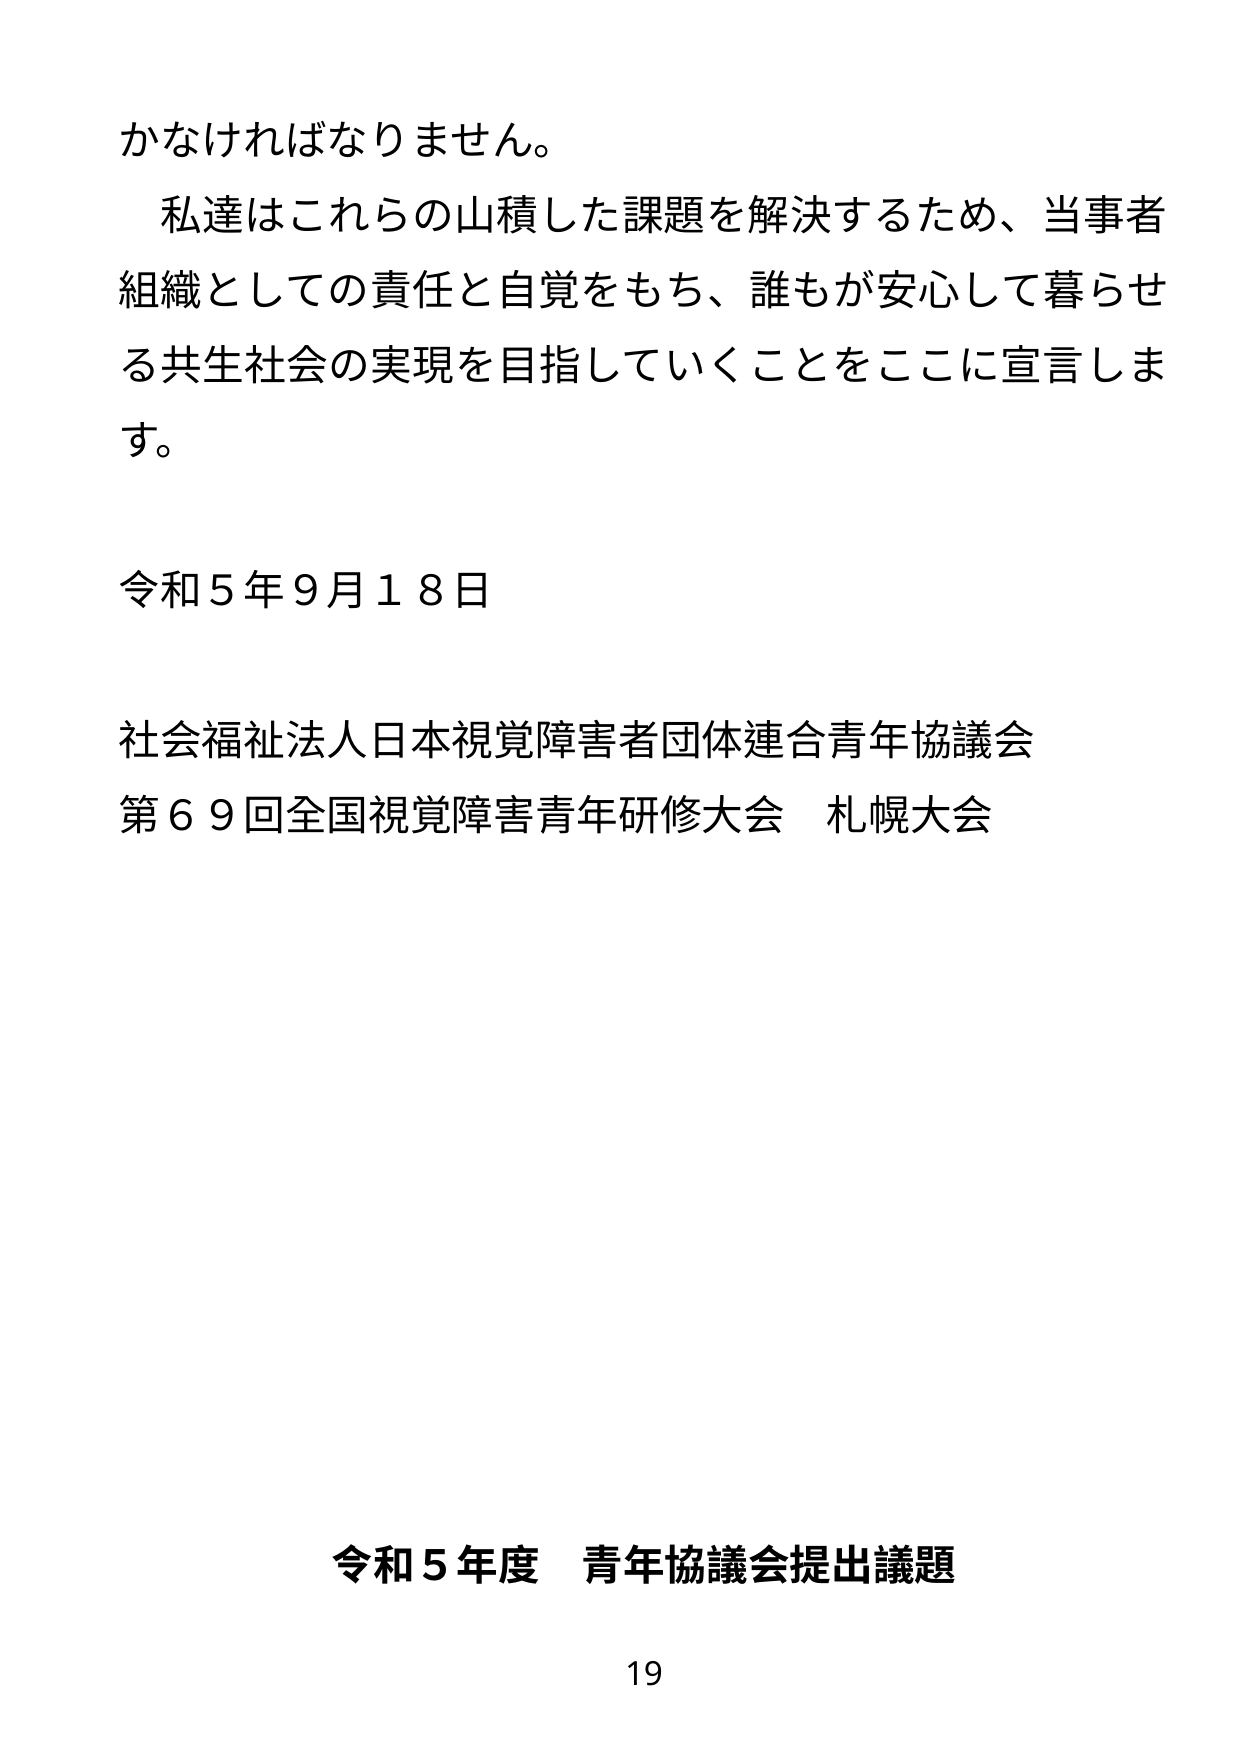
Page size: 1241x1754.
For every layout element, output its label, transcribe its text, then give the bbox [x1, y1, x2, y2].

text 私達はこれらの山積した課題を解決するため、当事者組織としての責任と自覚をもち、誰もが安心して暮らせる共生社会の実現を目指していくことをここに宣言します。 [118, 175, 1169, 475]
text 第６９回全国視覚障害青年研修大会 札幌大会 [118, 775, 1169, 850]
text 社会福祉法人日本視覚障害者団体連合青年協議会 [118, 700, 1169, 775]
text 令和５年９月１８日 [118, 550, 1169, 625]
text 令和５年度 青年協議会提出議題 [118, 1525, 1169, 1600]
